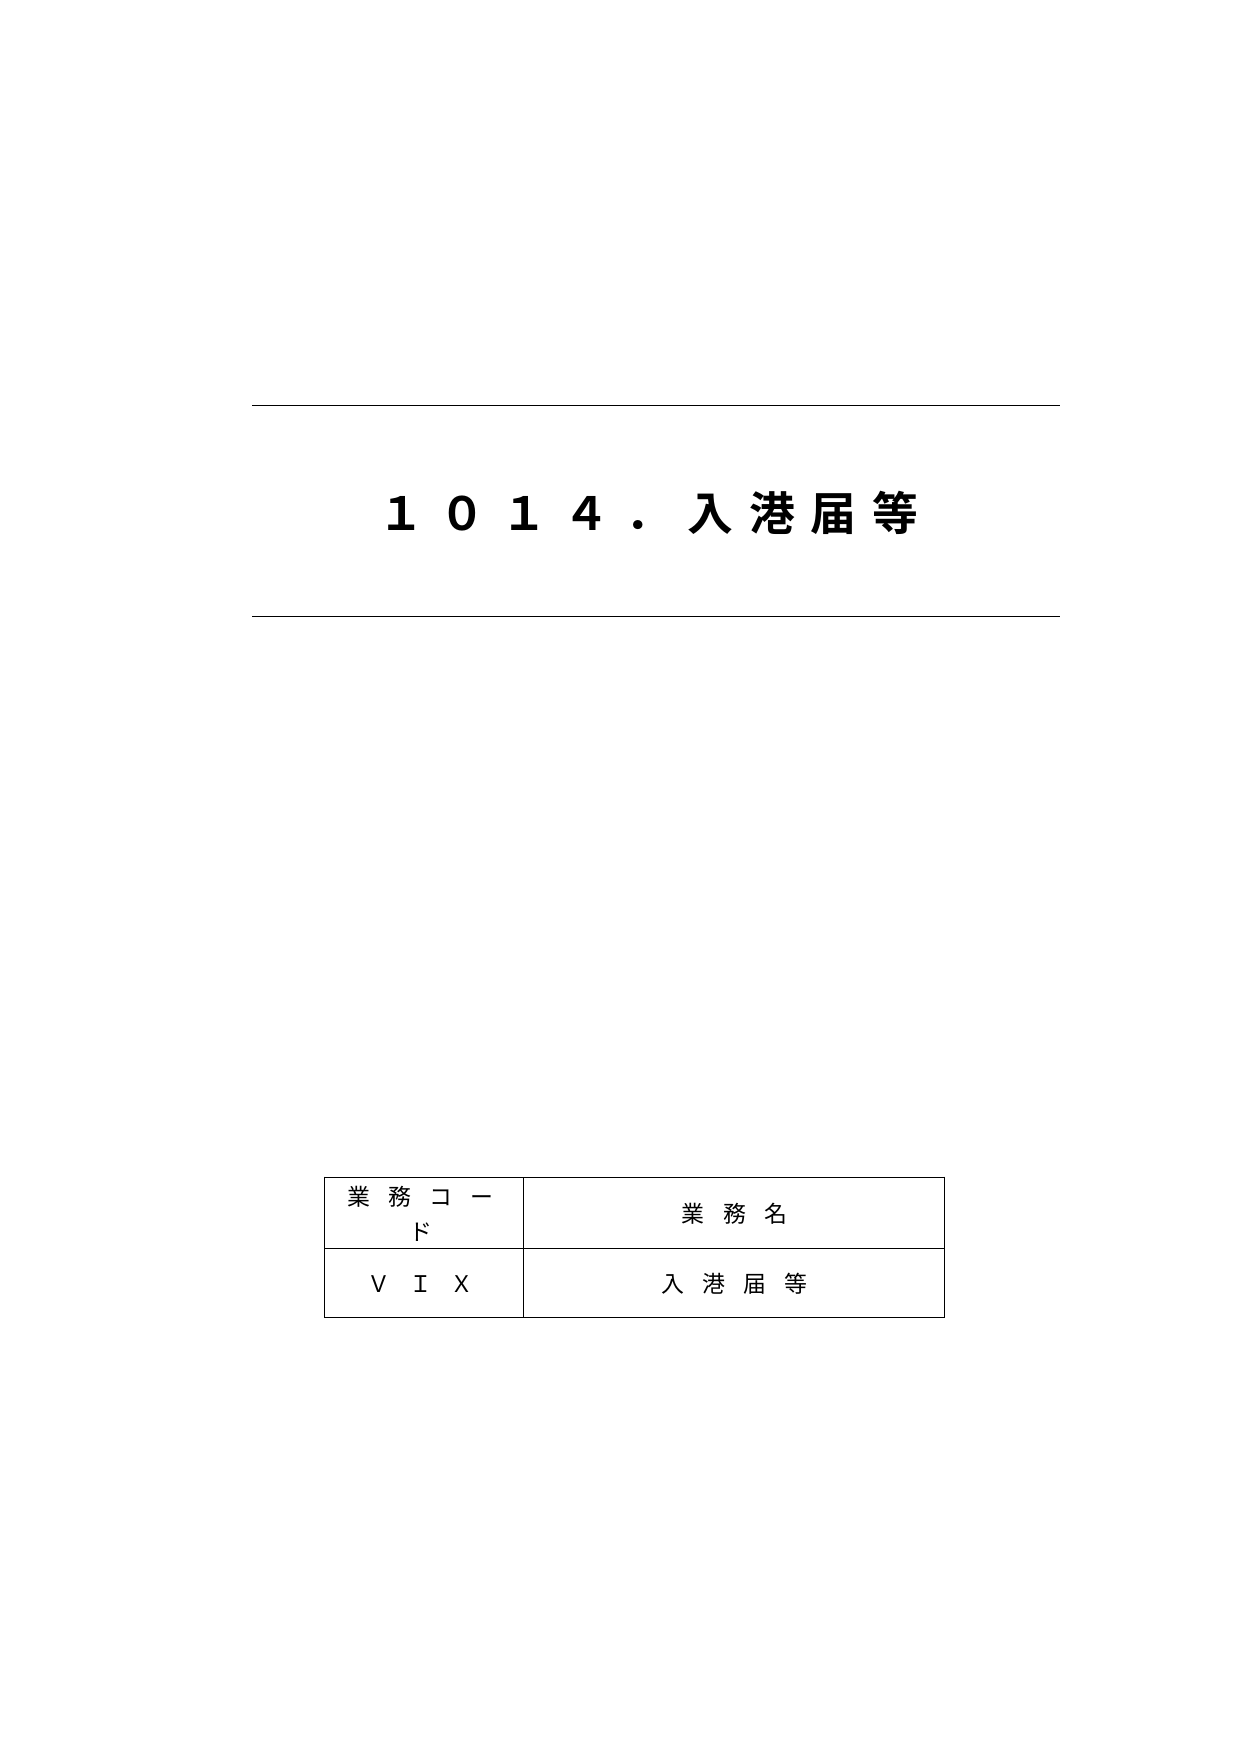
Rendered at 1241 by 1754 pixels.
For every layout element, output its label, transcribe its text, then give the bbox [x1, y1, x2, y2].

table_header １０１４．入港届等 [252, 406, 1059, 616]
table_cell 入港届等 [524, 1249, 944, 1317]
table_header 業務名 [524, 1178, 944, 1248]
table_header 業務コード [325, 1178, 523, 1248]
table_cell ＶＩＸ [325, 1249, 523, 1317]
